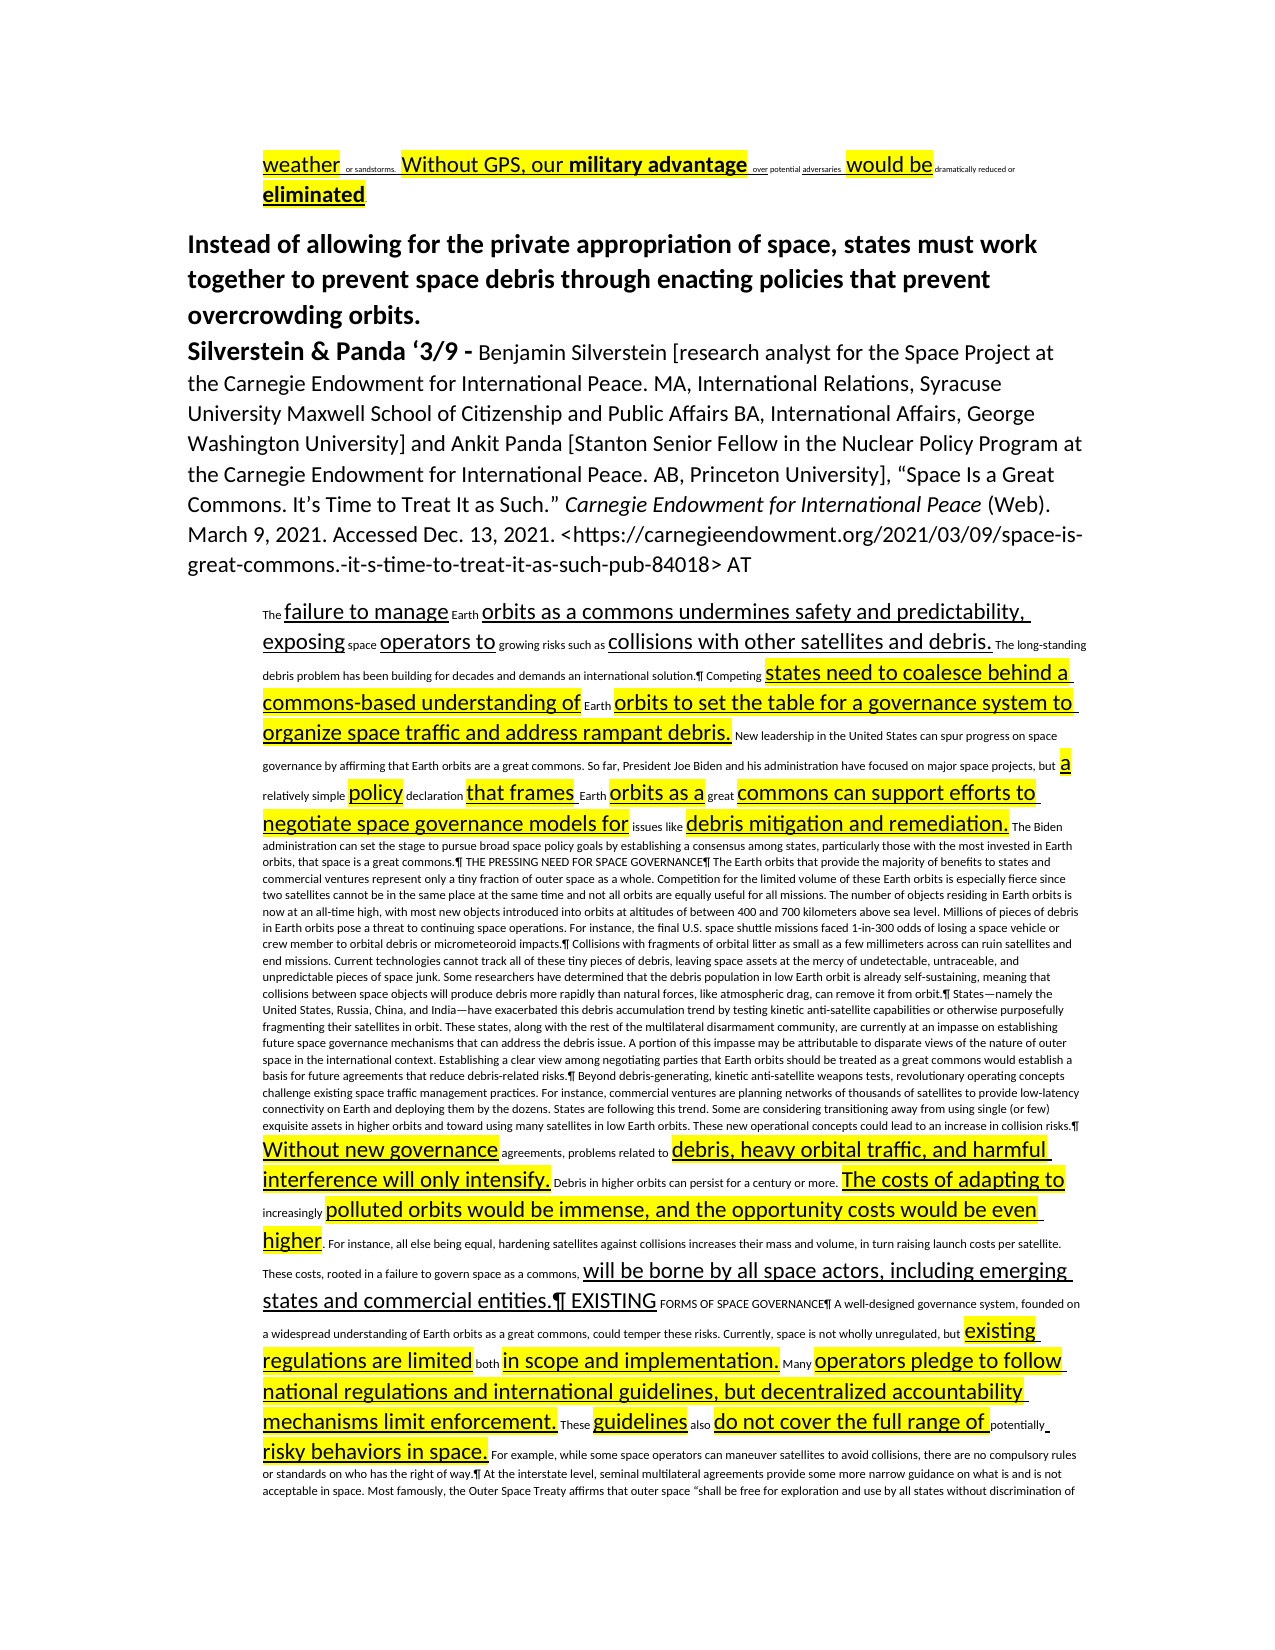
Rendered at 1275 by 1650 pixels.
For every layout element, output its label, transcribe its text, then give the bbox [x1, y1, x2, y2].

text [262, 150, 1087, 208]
text Silverstein & Panda ‘3/9 - Benjamin Silverstein [research analyst for the Space Project at the Carnegie Endowment for International Peace. MA, International Relations, Syracuse University Maxwell School of Citizenship and Public Affairs BA, International Affairs, George Washington University] and Ankit Panda [Stanton Senior Fellow in the Nuclear Policy Program at the Carnegie Endowment for International Peace. AB, Princeton University], “Space Is a Great Commons. It’s Time to Treat It as Such.” Carnegie Endowment for International Peace (Web). March 9, 2021. Accessed Dec. 13, 2021. <https://carnegieendowment.org/2021/03/09/space-is-great-commons.-it-s-time-to-treat-it-as-such-pub-84018> AT [187, 334, 1087, 578]
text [262, 597, 1087, 1498]
subtitle Instead of allowing for the private appropriation of space, states must work together to prevent space debris through enacting policies that prevent overcrowding orbits. [187, 227, 1087, 331]
